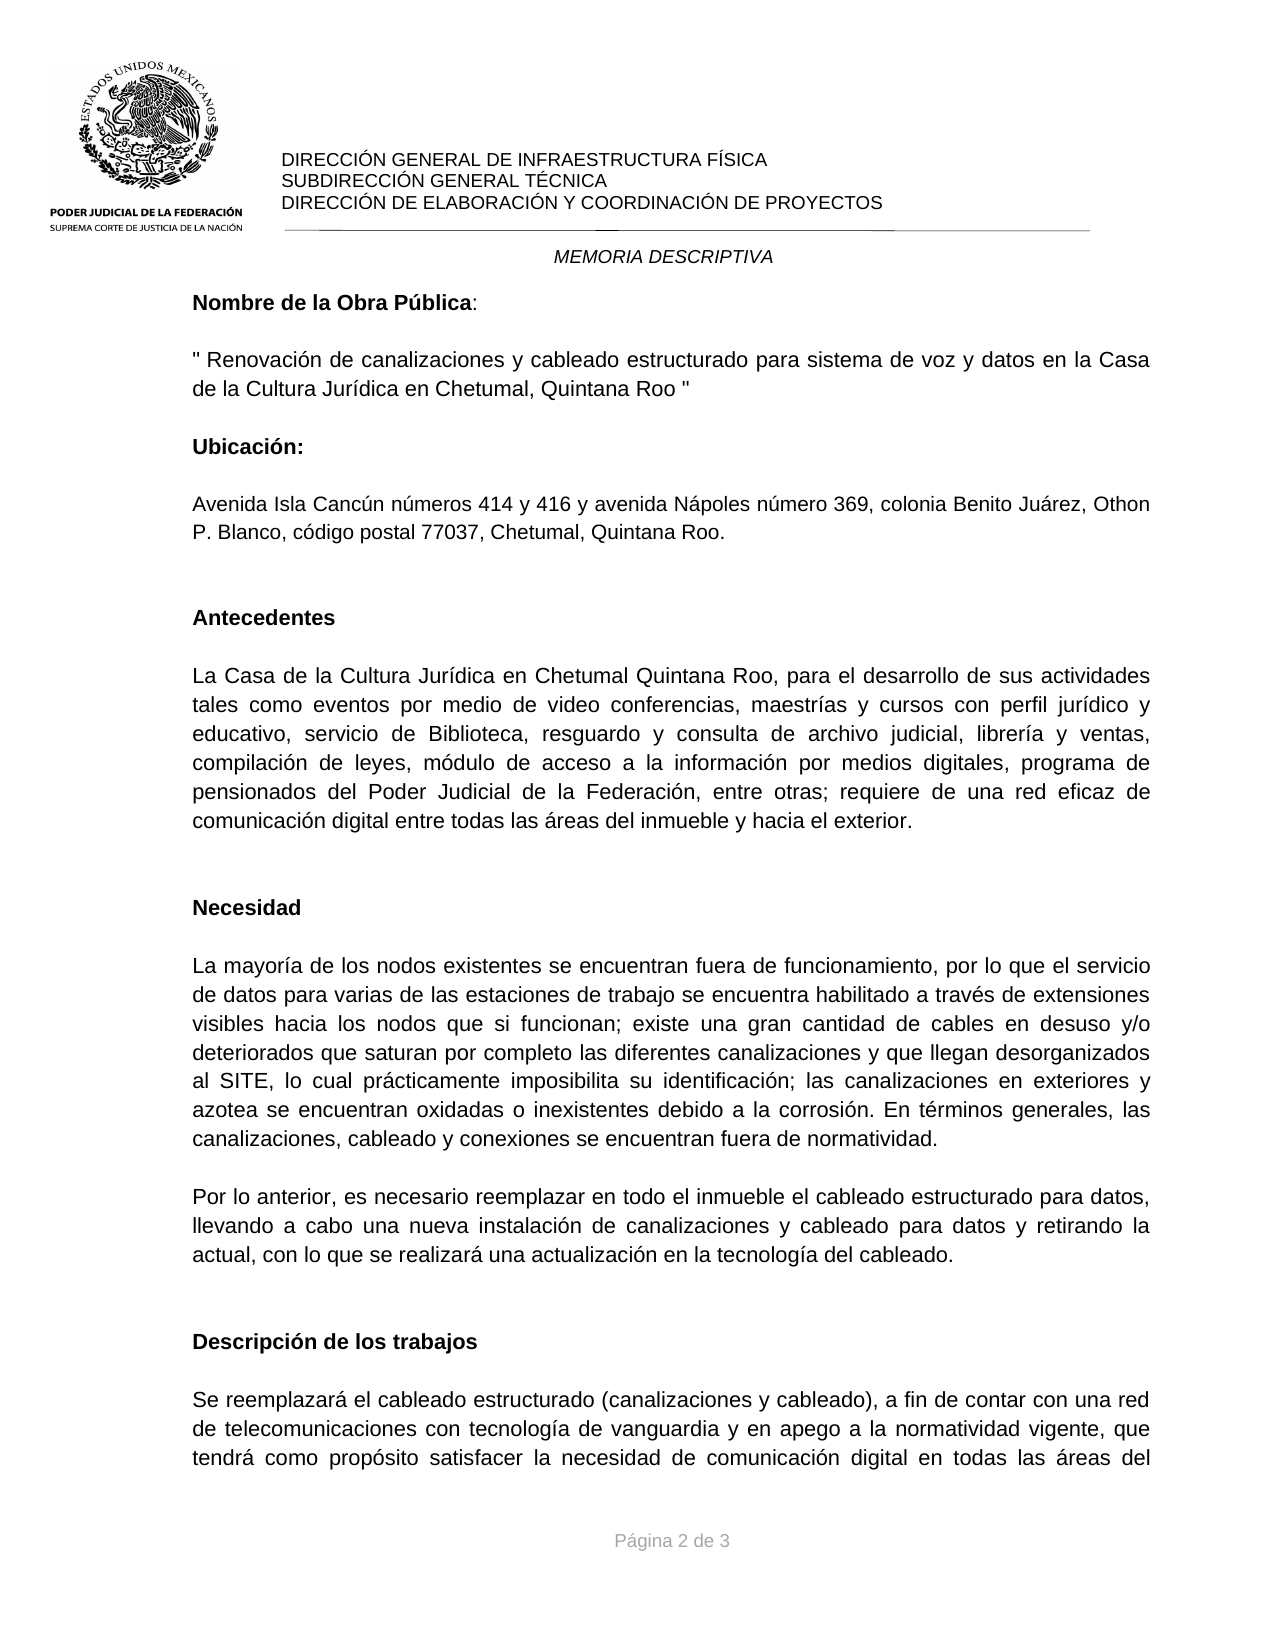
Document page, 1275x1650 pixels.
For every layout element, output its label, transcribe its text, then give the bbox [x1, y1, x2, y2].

text Necesidad [192, 895, 1152, 920]
text Antecedentes [192, 605, 1152, 630]
picture [50, 61, 242, 231]
text Por lo anterior, es necesario reemplazar en todo el inmueble el cableado estructurado para datos, llevando a cabo una nueva instalación de canalizaciones y cableado para datos y retirando la actual, con lo que se realizará una actualización en la tecnología del cableado. [192, 1184, 1152, 1267]
text " Renovación de canalizaciones y cableado estructurado para sistema de voz y datos en la Casa de la Cultura Jurídica en Chetumal, Quintana Roo " [192, 347, 1152, 402]
text Descripción de los trabajos [192, 1329, 1152, 1354]
text Nombre de la Obra Pública: [192, 289, 1152, 315]
text Avenida Isla Cancún números 414 y 416 y avenida Nápoles número 369, colonia Benito Juárez, Othon P. Blanco, código postal 77037, Chetumal, Quintana Roo. [192, 492, 1152, 544]
text La mayoría de los nodos existentes se encuentran fuera de funcionamiento, por lo que el servicio de datos para varias de las estaciones de trabajo se encuentra habilitado a través de extensiones visibles hacia los nodos que si funcionan; existe una gran cantidad de cables en desuso y/o deteriorados que saturan por completo las diferentes canalizaciones y que llegan desorganizados al SITE, lo cual prácticamente imposibilita su identificación; las canalizaciones en exteriores y azotea se encuentran oxidadas o inexistentes debido a la corrosión. En términos generales, las canalizaciones, cableado y conexiones se encuentran fuera de normatividad. [192, 953, 1152, 1152]
text Ubicación: [192, 434, 1152, 459]
text La Casa de la Cultura Jurídica en Chetumal Quintana Roo, para el desarrollo de sus actividades tales como eventos por medio de video conferencias, maestrías y cursos con perfil jurídico y educativo, servicio de Biblioteca, resguardo y consulta de archivo judicial, librería y ventas, compilación de leyes, módulo de acceso a la información por medios digitales, programa de pensionados del Poder Judicial de la Federación, entre otras; requiere de una red eficaz de comunicación digital entre todas las áreas del inmueble y hacia el exterior. [192, 663, 1152, 833]
